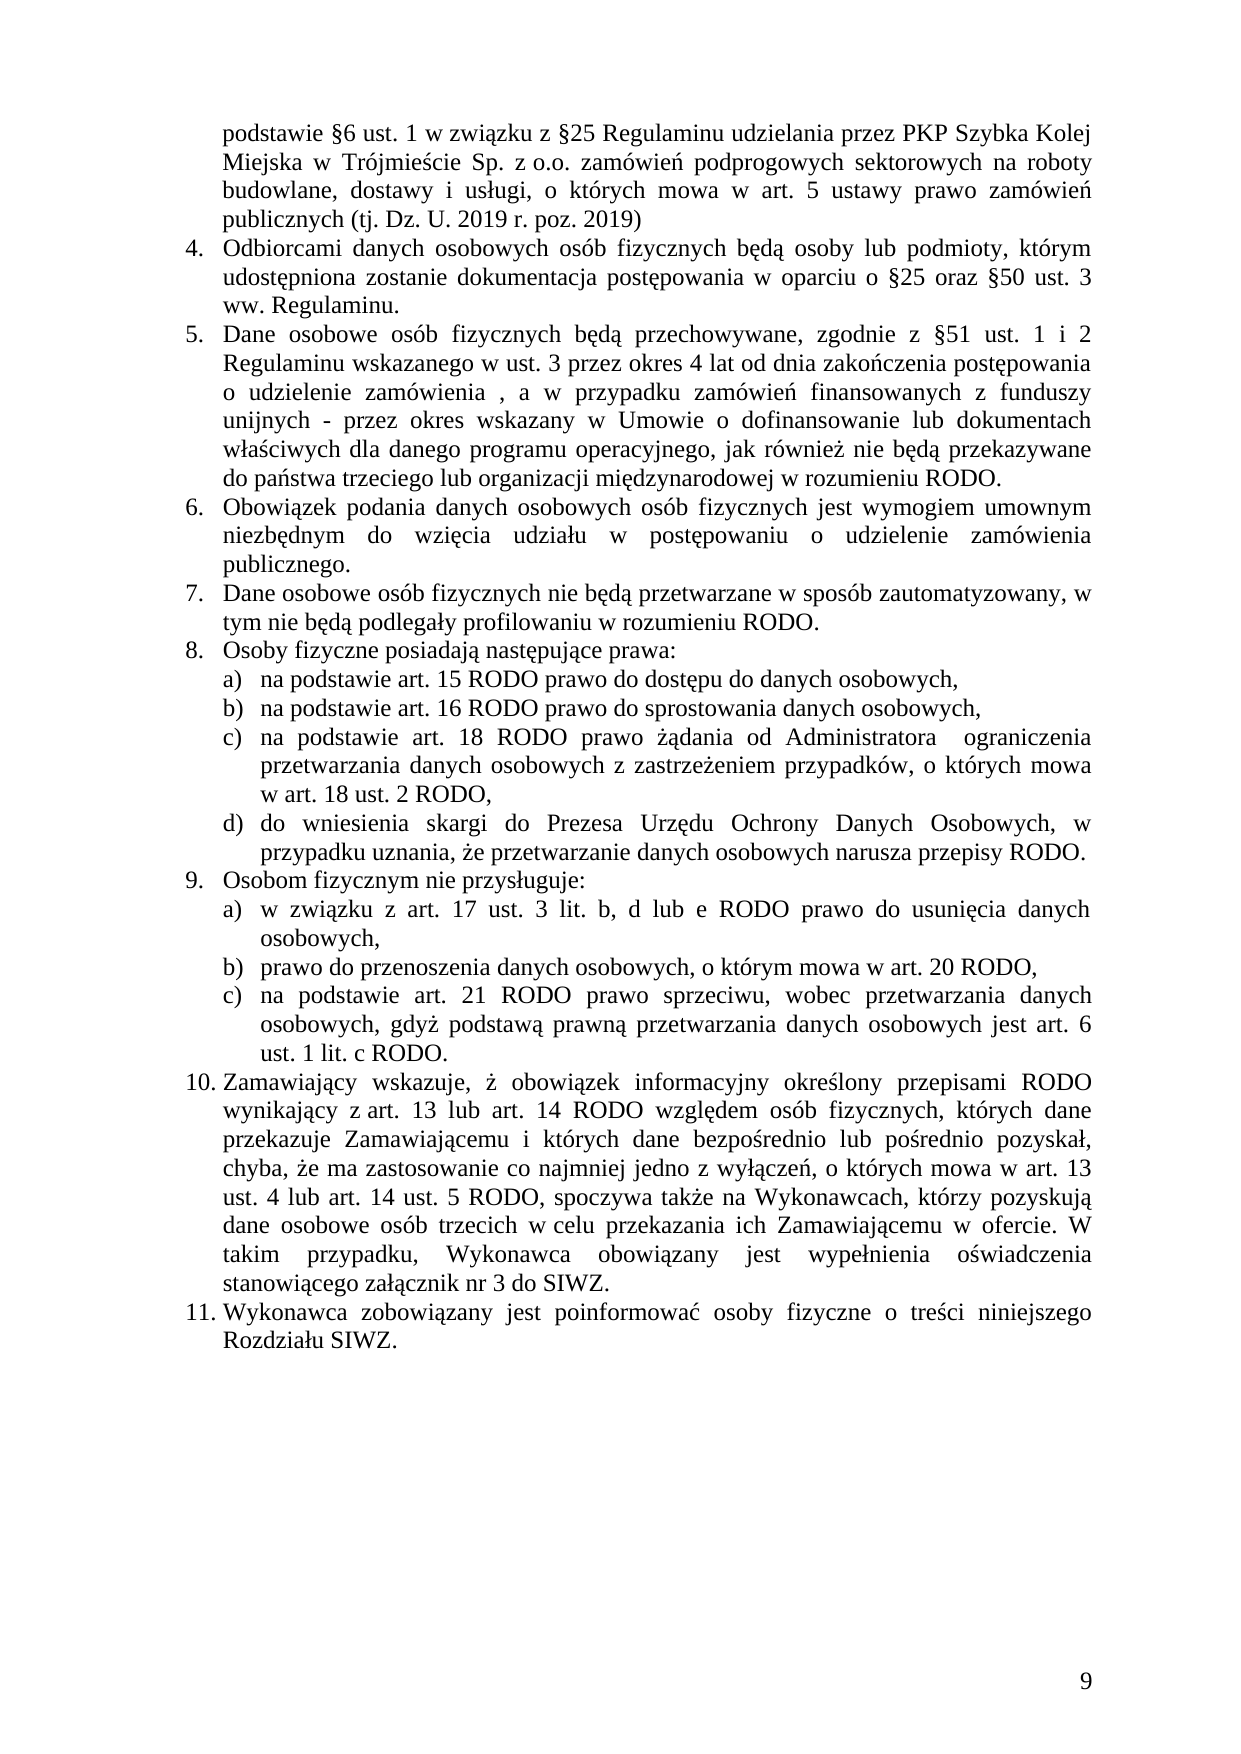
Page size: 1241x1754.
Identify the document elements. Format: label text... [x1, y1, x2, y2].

list w związku z art. 17 ust. 3 lit. b, d lub e RODO prawo do usunięcia danych osobowych, [223, 894, 1092, 952]
list na podstawie art. 18 RODO prawo żądania od Administratora ograniczenia przetwarzania danych osobowych z zastrzeżeniem przypadków, o których mowa w art. 18 ust. 2 RODO, [223, 722, 1092, 808]
list do wniesienia skargi do Prezesa Urzędu Ochrony Danych Osobowych, w przypadku uznania, że przetwarzanie danych osobowych narusza przepisy RODO. [223, 808, 1092, 866]
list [185, 118, 1092, 233]
list Obowiązek podania danych osobowych osób fizycznych jest wymogiem umownym niezbędnym do wzięcia udziału w postępowaniu o udzielenie zamówienia publicznego. [185, 492, 1092, 578]
list Odbiorcami danych osobowych osób fizycznych będą osoby lub podmioty, którym udostępniona zostanie dokumentacja postępowania w oparciu o §25 oraz §50 ust. 3 ww. Regulaminu. [185, 233, 1092, 319]
list na podstawie art. 16 RODO prawo do sprostowania danych osobowych, [223, 693, 1092, 722]
list Osobom fizycznym nie przysługuje: [185, 866, 1092, 894]
list na podstawie art. 15 RODO prawo do dostępu do danych osobowych, [223, 664, 1092, 693]
list Dane osobowe osób fizycznych nie będą przetwarzane w sposób zautomatyzowany, w tym nie będą podlegały profilowaniu w rozumieniu RODO. [185, 578, 1092, 636]
list Dane osobowe osób fizycznych będą przechowywane, zgodnie z §51 ust. 1 i 2 Regulaminu wskazanego w ust. 3 przez okres 4 lat od dnia zakończenia postępowania o udzielenie zamówienia , a w przypadku zamówień finansowanych z funduszy unijnych - przez okres wskazany w Umowie o dofinansowanie lub dokumentach właściwych dla danego programu operacyjnego, jak również nie będą przekazywane do państwa trzeciego lub organizacji międzynarodowej w rozumieniu RODO. [185, 319, 1092, 492]
list Osoby fizyczne posiadają następujące prawa: [185, 636, 1092, 664]
list na podstawie art. 21 RODO prawo sprzeciwu, wobec przetwarzania danych osobowych, gdyż podstawą prawną przetwarzania danych osobowych jest art. 6 ust. 1 lit. c RODO. [223, 981, 1092, 1067]
list prawo do przenoszenia danych osobowych, o którym mowa w art. 20 RODO, [223, 952, 1092, 981]
list Zamawiający wskazuje, ż obowiązek informacyjny określony przepisami RODO wynikający z art. 13 lub art. 14 RODO względem osób fizycznych, których dane przekazuje Zamawiającemu i których dane bezpośrednio lub pośrednio pozyskał, chyba, że ma zastosowanie co najmniej jedno z wyłączeń, o których mowa w art. 13 ust. 4 lub art. 14 ust. 5 RODO, spoczywa także na Wykonawcach, którzy pozyskują dane osobowe osób trzecich w celu przekazania ich Zamawiającemu w ofercie. W takim przypadku, Wykonawca obowiązany jest wypełnienia oświadczenia stanowiącego załącznik nr 3 do SIWZ. [185, 1067, 1092, 1297]
list Wykonawca zobowiązany jest poinformować osoby fizyczne o treści niniejszego Rozdziału SIWZ. [185, 1297, 1092, 1354]
